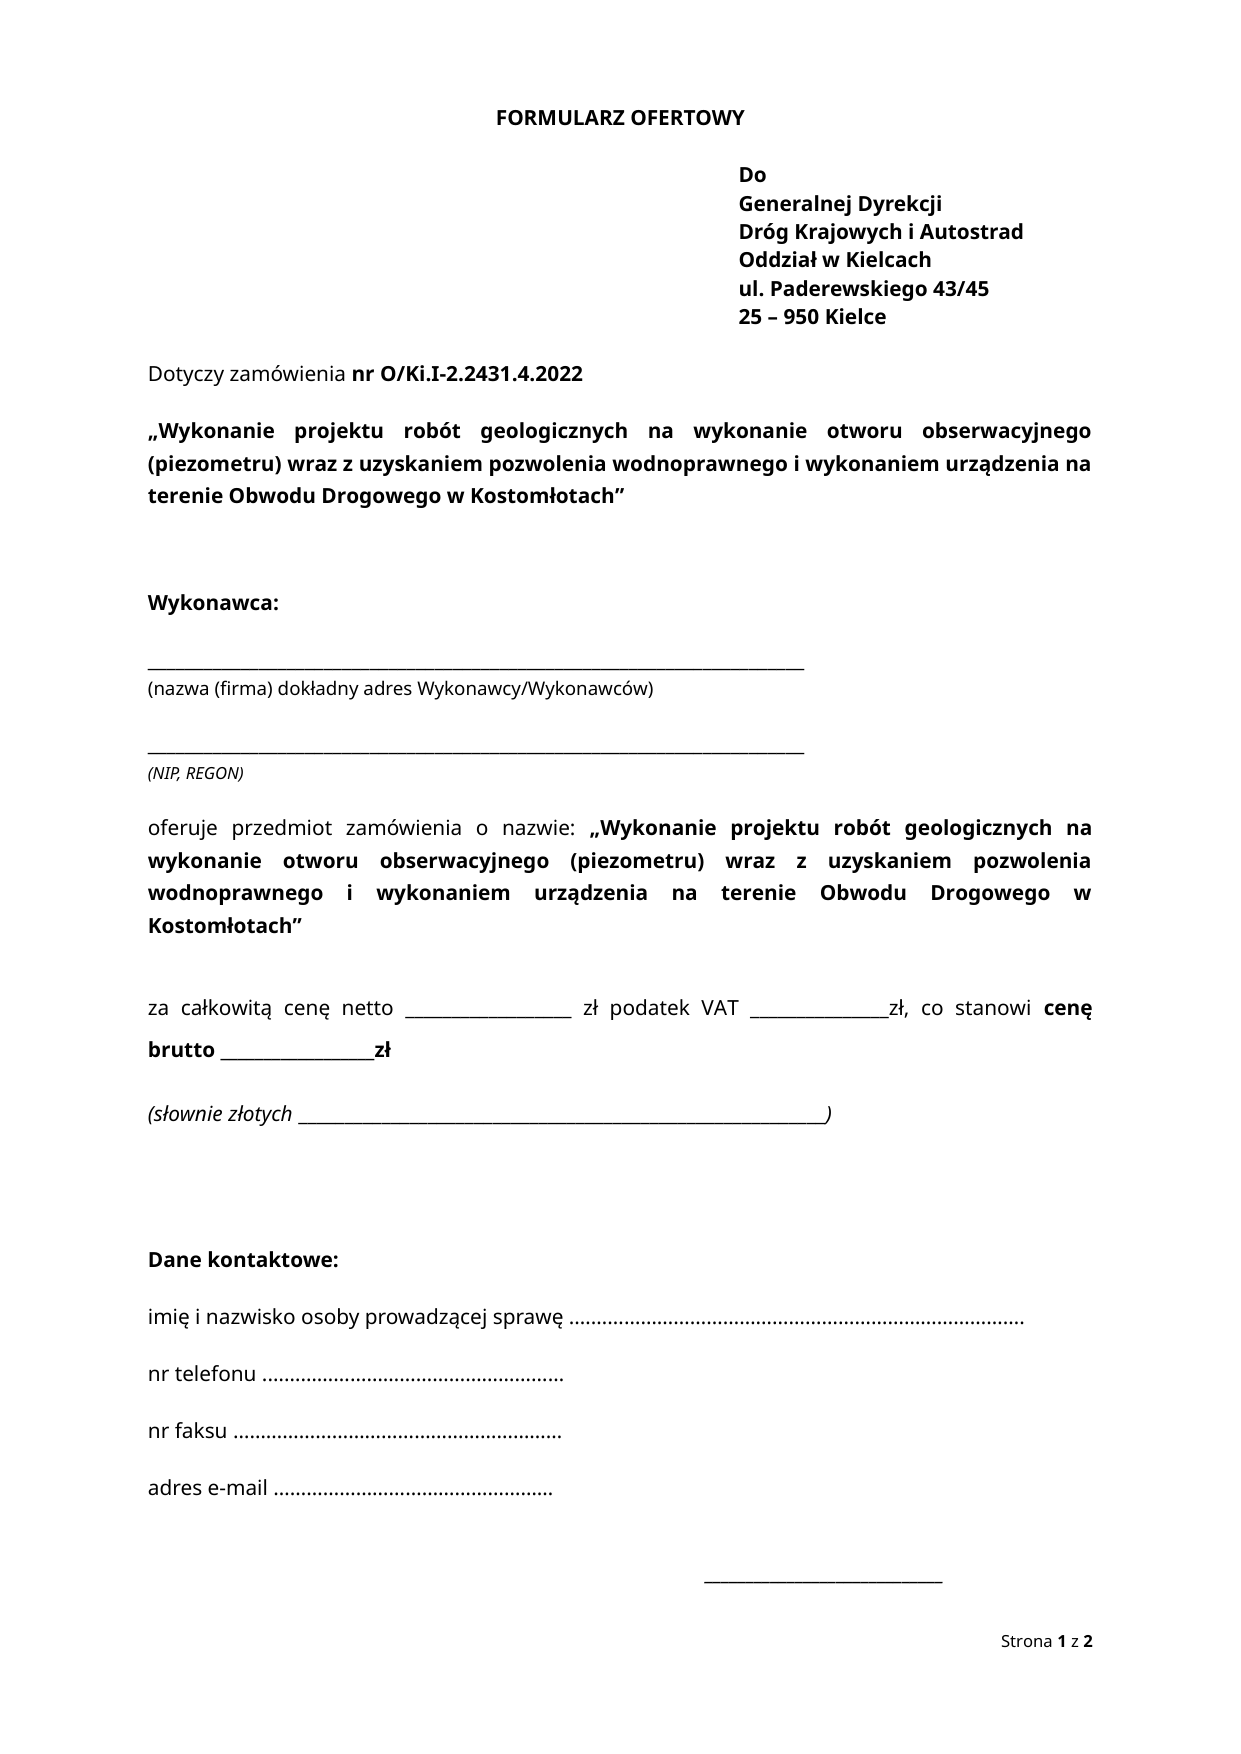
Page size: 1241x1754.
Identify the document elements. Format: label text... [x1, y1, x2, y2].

text za całkowitą cenę netto __________________ zł podatek VAT _______________zł, co stanowi cenę brutto __________________zł [148, 993, 1093, 1064]
text (NIP, REGON) [148, 758, 1093, 785]
text „Wykonanie projektu robót geologicznych na wykonanie otworu obserwacyjnego (piezometru) wraz z uzyskaniem pozwolenia wodnoprawnego i wykonaniem urządzenia na terenie Obwodu Drogowego w Kostomłotach” [148, 416, 1093, 510]
text Dane kontaktowe: [148, 1246, 1093, 1274]
text 25 – 950 Kielce [738, 302, 1093, 331]
text (nazwa (firma) dokładny adres Wykonawcy/Wykonawców) [148, 674, 1093, 701]
text oferuje przedmiot zamówienia o nazwie: „Wykonanie projektu robót geologicznych na wykonanie otworu obserwacyjnego (piezometru) wraz z uzyskaniem pozwolenia wodnoprawnego i wykonaniem urządzenia na terenie Obwodu Drogowego w Kostomłotach” [148, 813, 1093, 939]
text Wykonawca: [148, 588, 1093, 617]
text _______________________________________________________________________ [148, 729, 1093, 758]
text nr faksu …………………………………………………… [148, 1416, 1093, 1445]
text Dróg Krajowych i Autostrad [738, 217, 1093, 246]
text FORMULARZ OFERTOWY [148, 103, 1093, 132]
text (słownie złotych _________________________________________________________) [148, 1099, 1093, 1127]
text Dotyczy zamówienia nr O/Ki.I-2.2431.4.2022 [148, 359, 1093, 388]
text ul. Paderewskiego 43/45 [738, 274, 1093, 302]
text Do [738, 160, 1093, 189]
text _______________________________________________________________________ [148, 645, 1093, 674]
text imię i nazwisko osoby prowadzącej sprawę .………………………………………………………………………. [148, 1302, 1093, 1331]
text nr telefonu .……………………………………………… [148, 1359, 1093, 1388]
text _____________________________ [148, 1558, 1093, 1587]
text Oddział w Kielcach [738, 246, 1093, 274]
text Generalnej Dyrekcji [738, 189, 1093, 217]
text adres e-mail …………………………………………… [148, 1473, 1093, 1502]
